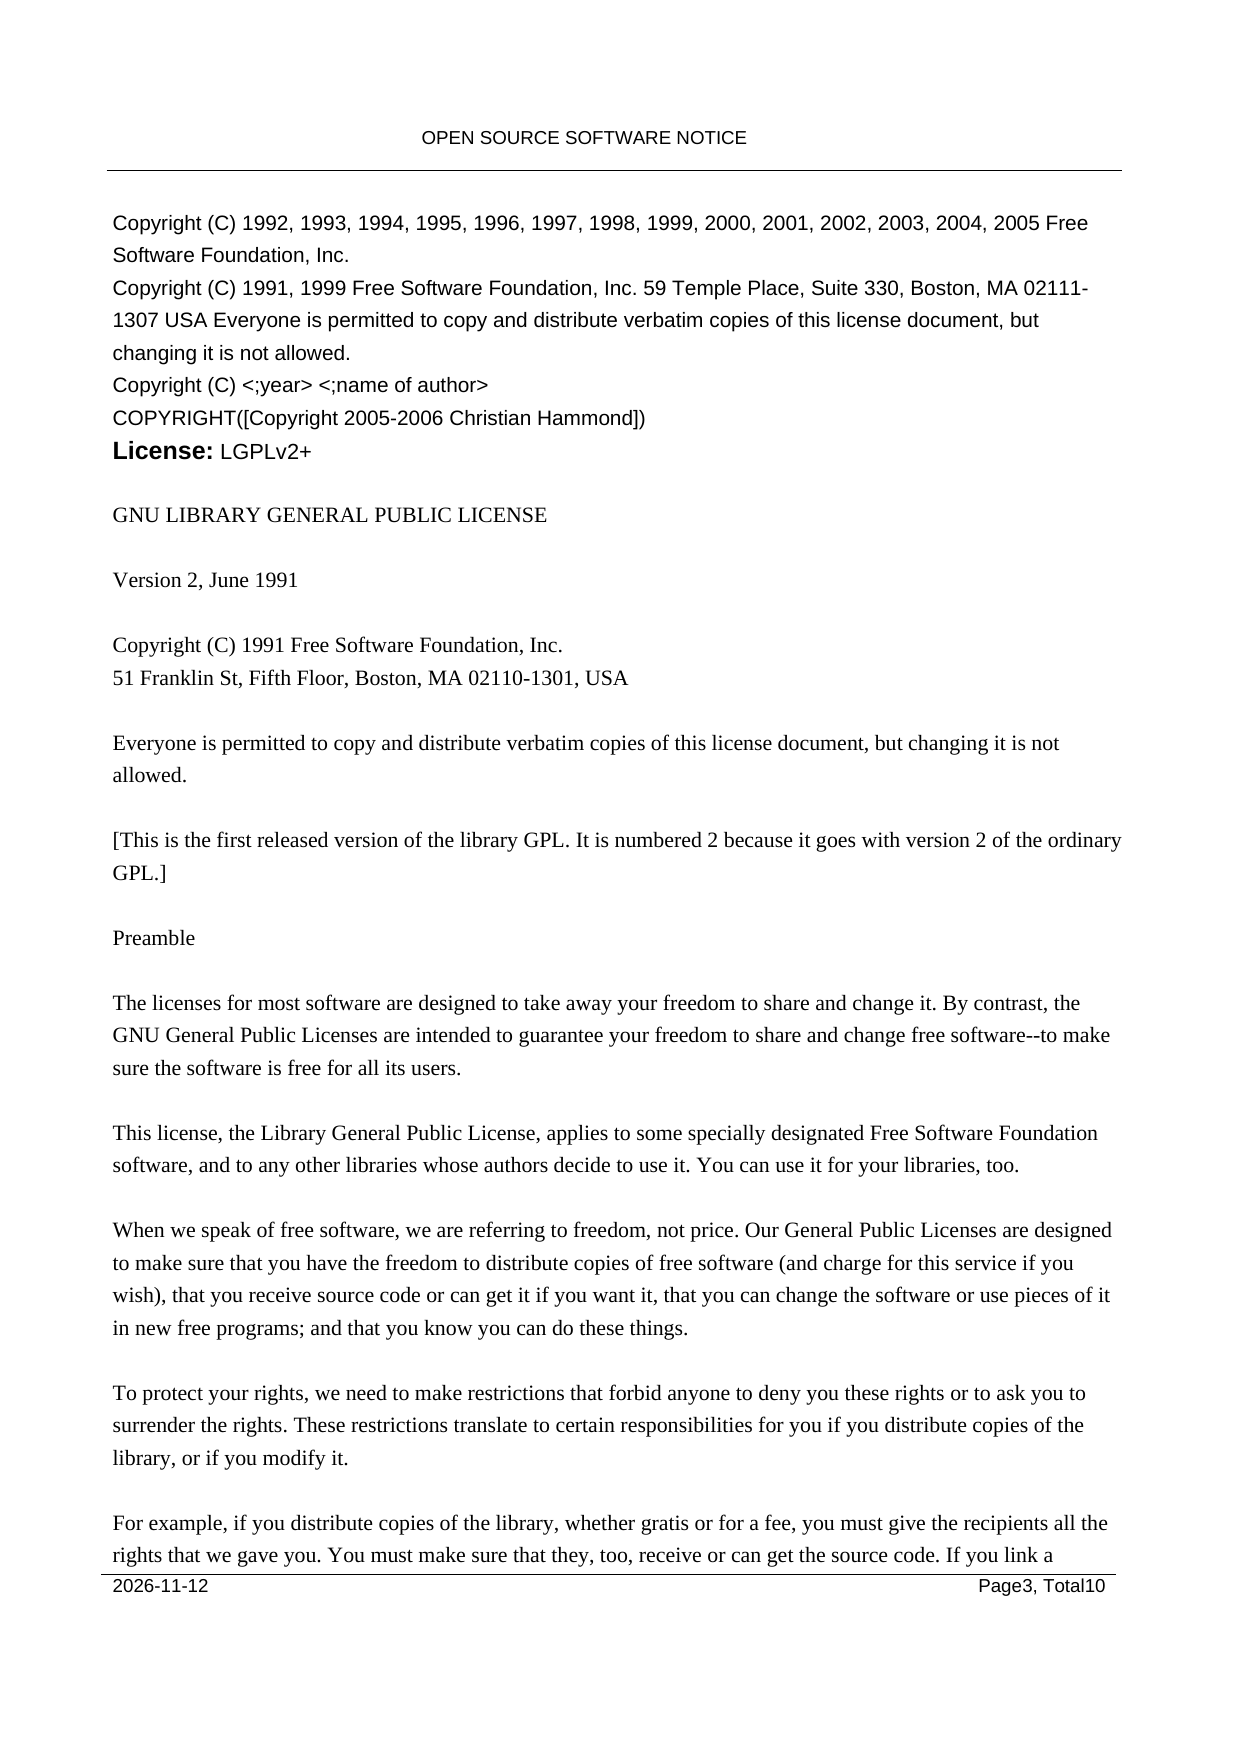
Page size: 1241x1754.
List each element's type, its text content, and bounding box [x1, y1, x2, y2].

text Copyright (C) 1991, 1999 Free Software Foundation, Inc. 59 Temple Place, Suite 330, Boston, MA 02111-1307 USA Everyone is permitted to copy and distribute verbatim copies of this license document, but changing it is not allowed. [112, 271, 1128, 369]
text Copyright (C) 1992, 1993, 1994, 1995, 1996, 1997, 1998, 1999, 2000, 2001, 2002, 2003, 2004, 2005 Free Software Foundation, Inc. [112, 206, 1128, 271]
text Copyright (C) <;year> <;name of author> [112, 369, 1128, 401]
text COPYRIGHT([Copyright 2005-2006 Christian Hammond]) [112, 401, 1128, 434]
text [112, 434, 1128, 1571]
